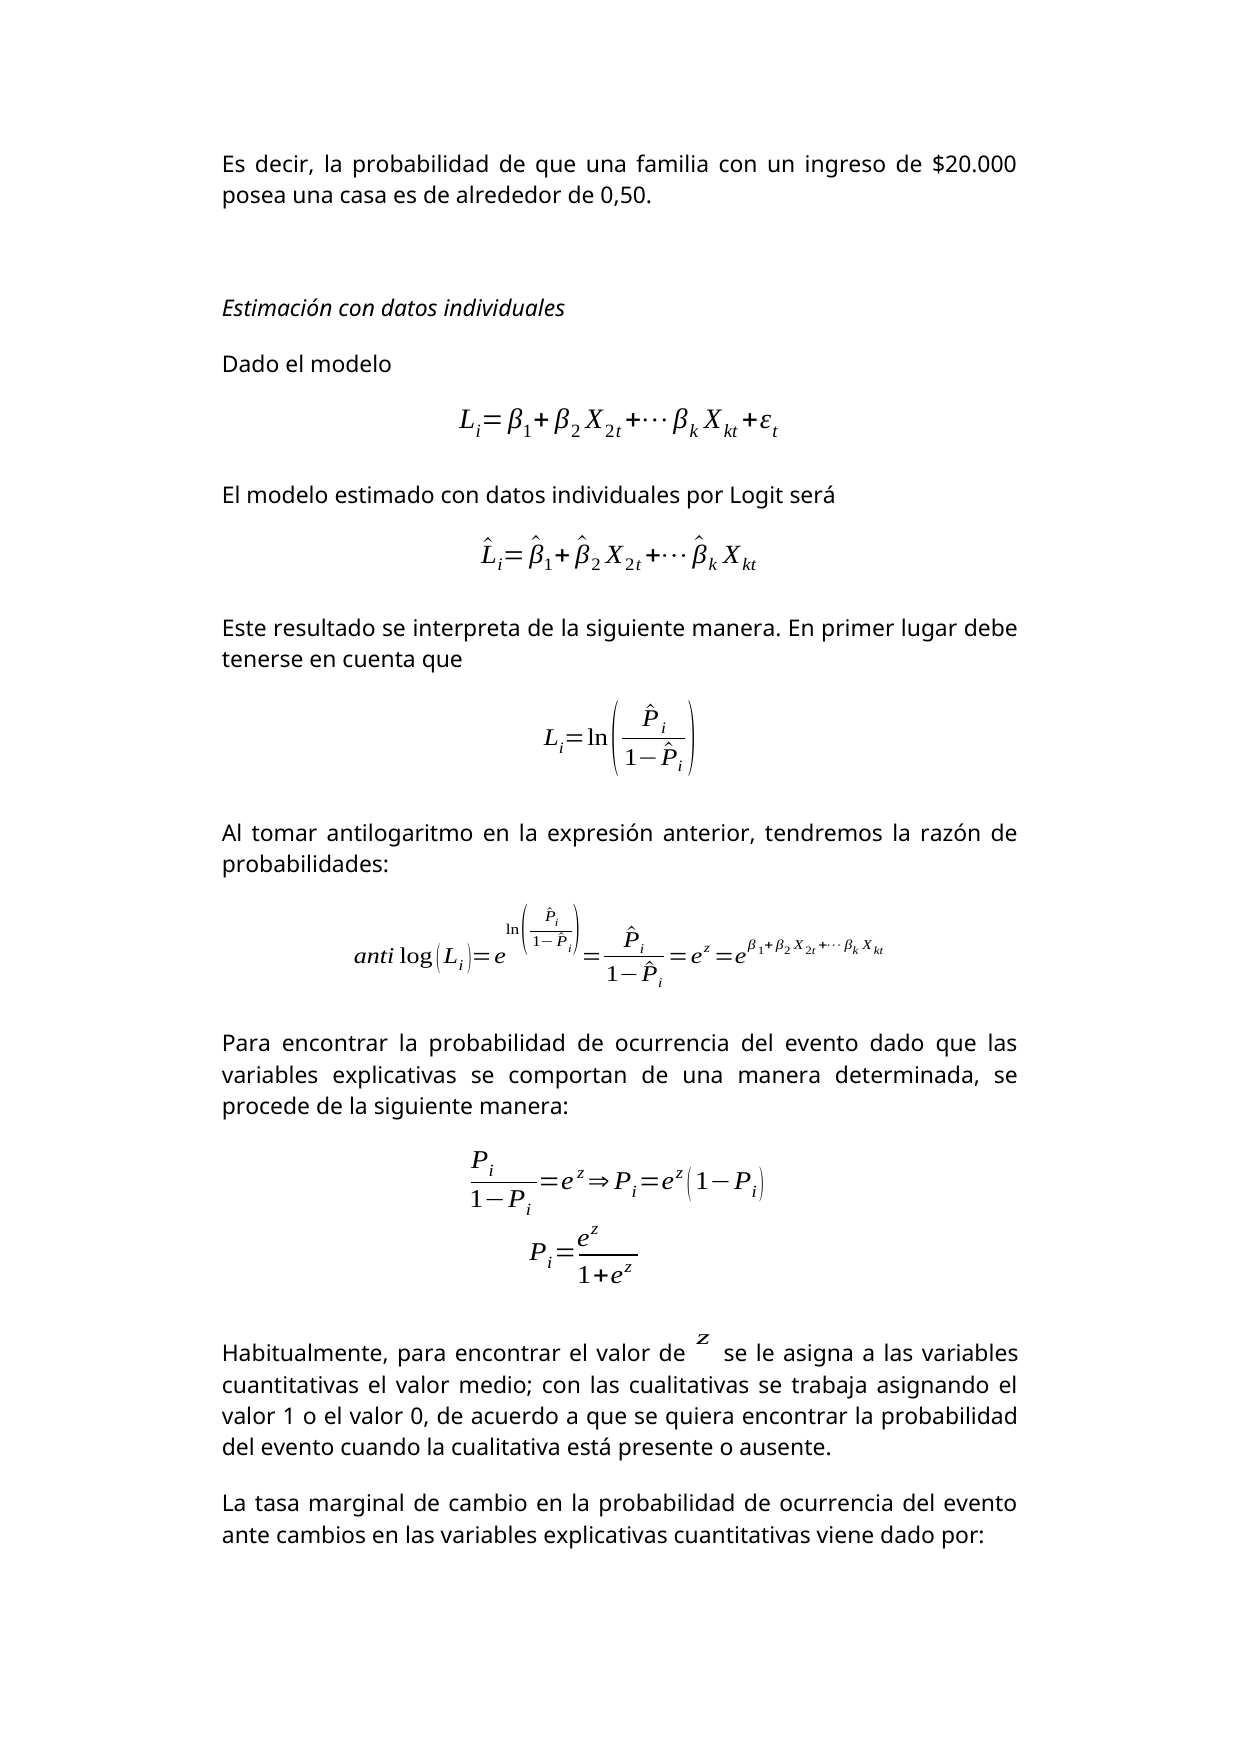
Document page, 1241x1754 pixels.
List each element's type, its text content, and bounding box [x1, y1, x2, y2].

text Es decir, la probabilidad de que una familia con un ingreso de $20.000 posea una casa es de alrededor de 0,50. [222, 148, 1019, 210]
text Para encontrar la probabilidad de ocurrencia del evento dado que las variables explicativas se comportan de una manera determinada, se procede de la siguiente manera: [222, 1027, 1019, 1121]
subtitle Estimación con datos individuales [222, 291, 1019, 323]
text Habitualmente, para encontrar el valor de se le asigna a las variables cuantitativas el valor medio; con las cualitativas se trabaja asignando el valor 1 o el valor 0, de acuerdo a que se quiera encontrar la probabilidad del evento cuando la cualitativa está presente o ausente. [222, 1326, 1019, 1462]
text Al tomar antilogaritmo en la expresión anterior, tendremos la razón de probabilidades: [222, 816, 1019, 879]
text El modelo estimado con datos individuales por Logit será [222, 479, 1019, 510]
text Dado el modelo [222, 348, 1019, 379]
text Este resultado se interpreta de la siguiente manera. En primer lugar debe tenerse en cuenta que [222, 612, 1019, 674]
text La tasa marginal de cambio en la probabilidad de ocurrencia del evento ante cambios en las variables explicativas cuantitativas viene dado por: [222, 1487, 1019, 1550]
